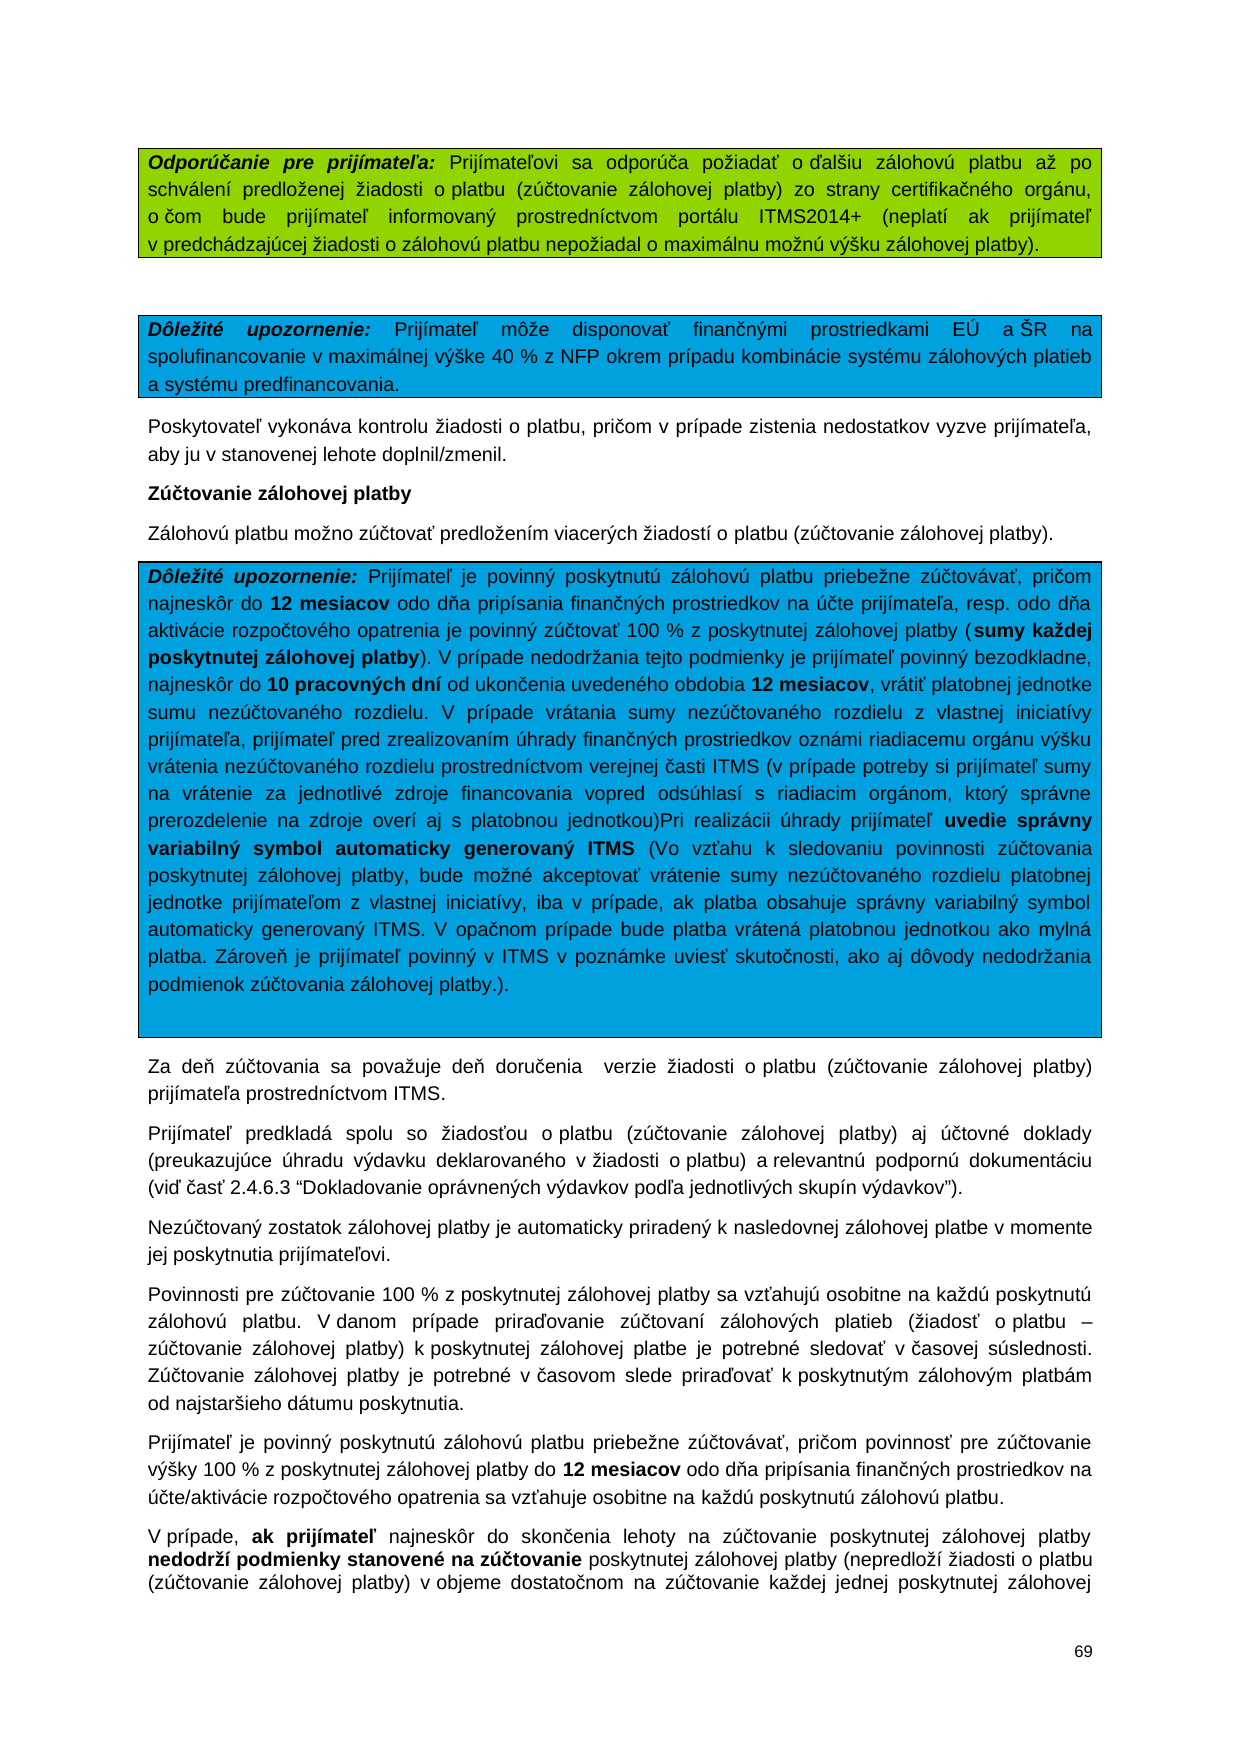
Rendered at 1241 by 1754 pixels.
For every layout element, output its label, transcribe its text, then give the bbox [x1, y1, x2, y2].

text Zúčtovanie zálohovej platby [148, 482, 1092, 505]
text Za deň zúčtovania sa považuje deň doručenia verzie žiadosti o platbu (zúčtovanie zálohovej platby) prijímateľa prostredníctvom ITMS. [148, 1055, 1092, 1105]
text Poskytovateľ vykonáva kontrolu žiadosti o platbu, pričom v prípade zistenia nedostatkov vyzve prijímateľa, aby ju v stanovenej lehote doplnil/zmenil. [148, 415, 1092, 465]
text Zálohovú platbu možno zúčtovať predložením viacerých žiadostí o platbu (zúčtovanie zálohovej platby). [148, 522, 1092, 544]
text Povinnosti pre zúčtovanie 100 % z poskytnutej zálohovej platby sa vzťahujú osobitne na každú poskytnutú zálohovú platbu. V danom prípade priraďovanie zúčtovaní zálohových platieb (žiadosť o platbu – zúčtovanie zálohovej platby) k poskytnutej zálohovej platbe je potrebné sledovať v časovej súslednosti. Zúčtovanie zálohovej platby je potrebné v časovom slede priraďovať k poskytnutým zálohovým platbám od najstaršieho dátumu poskytnutia. [148, 1283, 1092, 1414]
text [148, 1525, 1092, 1593]
text Nezúčtovaný zostatok zálohovej platby je automaticky priradený k nasledovnej zálohovej platbe v momente jej poskytnutia prijímateľovi. [148, 1216, 1092, 1266]
text Dôležité upozornenie: Prijímateľ môže disponovať finančnými prostriedkami EÚ a ŠR na spolufinancovanie v maximálnej výške 40 % z NFP okrem prípadu kombinácie systému zálohových platieb a systému predfinancovania. [139, 316, 1101, 397]
text Prijímateľ predkladá spolu so žiadosťou o platbu (zúčtovanie zálohovej platby) aj účtovné doklady (preukazujúce úhradu výdavku deklarovaného v žiadosti o platbu) a relevantnú podpornú dokumentáciu (viď časť 2.4.6.3 “Dokladovanie oprávnených výdavkov podľa jednotlivých skupín výdavkov”). [148, 1122, 1092, 1199]
text Dôležité upozornenie: Prijímateľ je povinný poskytnutú zálohovú platbu priebežne zúčtovávať, pričom najneskôr do 12 mesiacov odo dňa pripísania finančných prostriedkov na účte prijímateľa, resp. odo dňa aktivácie rozpočtového opatrenia je povinný zúčtovať 100 % z poskytnutej zálohovej platby (sumy každej poskytnutej zálohovej platby). V prípade nedodržania tejto podmienky je prijímateľ povinný bezodkladne, najneskôr do 10 pracovných dní od ukončenia uvedeného obdobia 12 mesiacov, vrátiť platobnej jednotke sumu nezúčtovaného rozdielu. V prípade vrátania sumy nezúčtovaného rozdielu z vlastnej iniciatívy prijímateľa, prijímateľ pred zrealizovaním úhrady finančných prostriedkov oznámi riadiacemu orgánu výšku vrátenia nezúčtovaného rozdielu prostredníctvom verejnej časti ITMS (v prípade potreby si prijímateľ sumy na vrátenie za jednotlivé zdroje financovania vopred odsúhlasí s riadiacim orgánom, ktorý správne prerozdelenie na zdroje overí aj s platobnou jednotkou)Pri realizácii úhrady prijímateľ uvedie správny variabilný symbol automaticky generovaný ITMS (Vo vzťahu k sledovaniu povinnosti zúčtovania poskytnutej zálohovej platby, bude možné akceptovať vrátenie sumy nezúčtovaného rozdielu platobnej jednotke prijímateľom z vlastnej iniciatívy, iba v prípade, ak platba obsahuje správny variabilný symbol automaticky generovaný ITMS. V opačnom prípade bude platba vrátená platobnou jednotkou ako mylná platba. Zároveň je prijímateľ povinný v ITMS v poznámke uviesť skutočnosti, ako aj dôvody nedodržania podmienok zúčtovania zálohovej platby.). [139, 563, 1101, 995]
text Prijímateľ je povinný poskytnutú zálohovú platbu priebežne zúčtovávať, pričom povinnosť pre zúčtovanie výšky 100 % z poskytnutej zálohovej platby do 12 mesiacov odo dňa pripísania finančných prostriedkov na účte/aktivácie rozpočtového opatrenia sa vzťahuje osobitne na každú poskytnutú zálohovú platbu. [148, 1431, 1092, 1508]
text Odporúčanie pre prijímateľa: Prijímateľovi sa odporúča požiadať o ďalšiu zálohovú platbu až po schválení predloženej žiadosti o platbu (zúčtovanie zálohovej platby) zo strany certifikačného orgánu, o čom bude prijímateľ informovaný prostredníctvom portálu ITMS2014+ (neplatí ak prijímateľ v predchádzajúcej žiadosti o zálohovú platbu nepožiadal o maximálnu možnú výšku zálohovej platby). [139, 149, 1101, 257]
